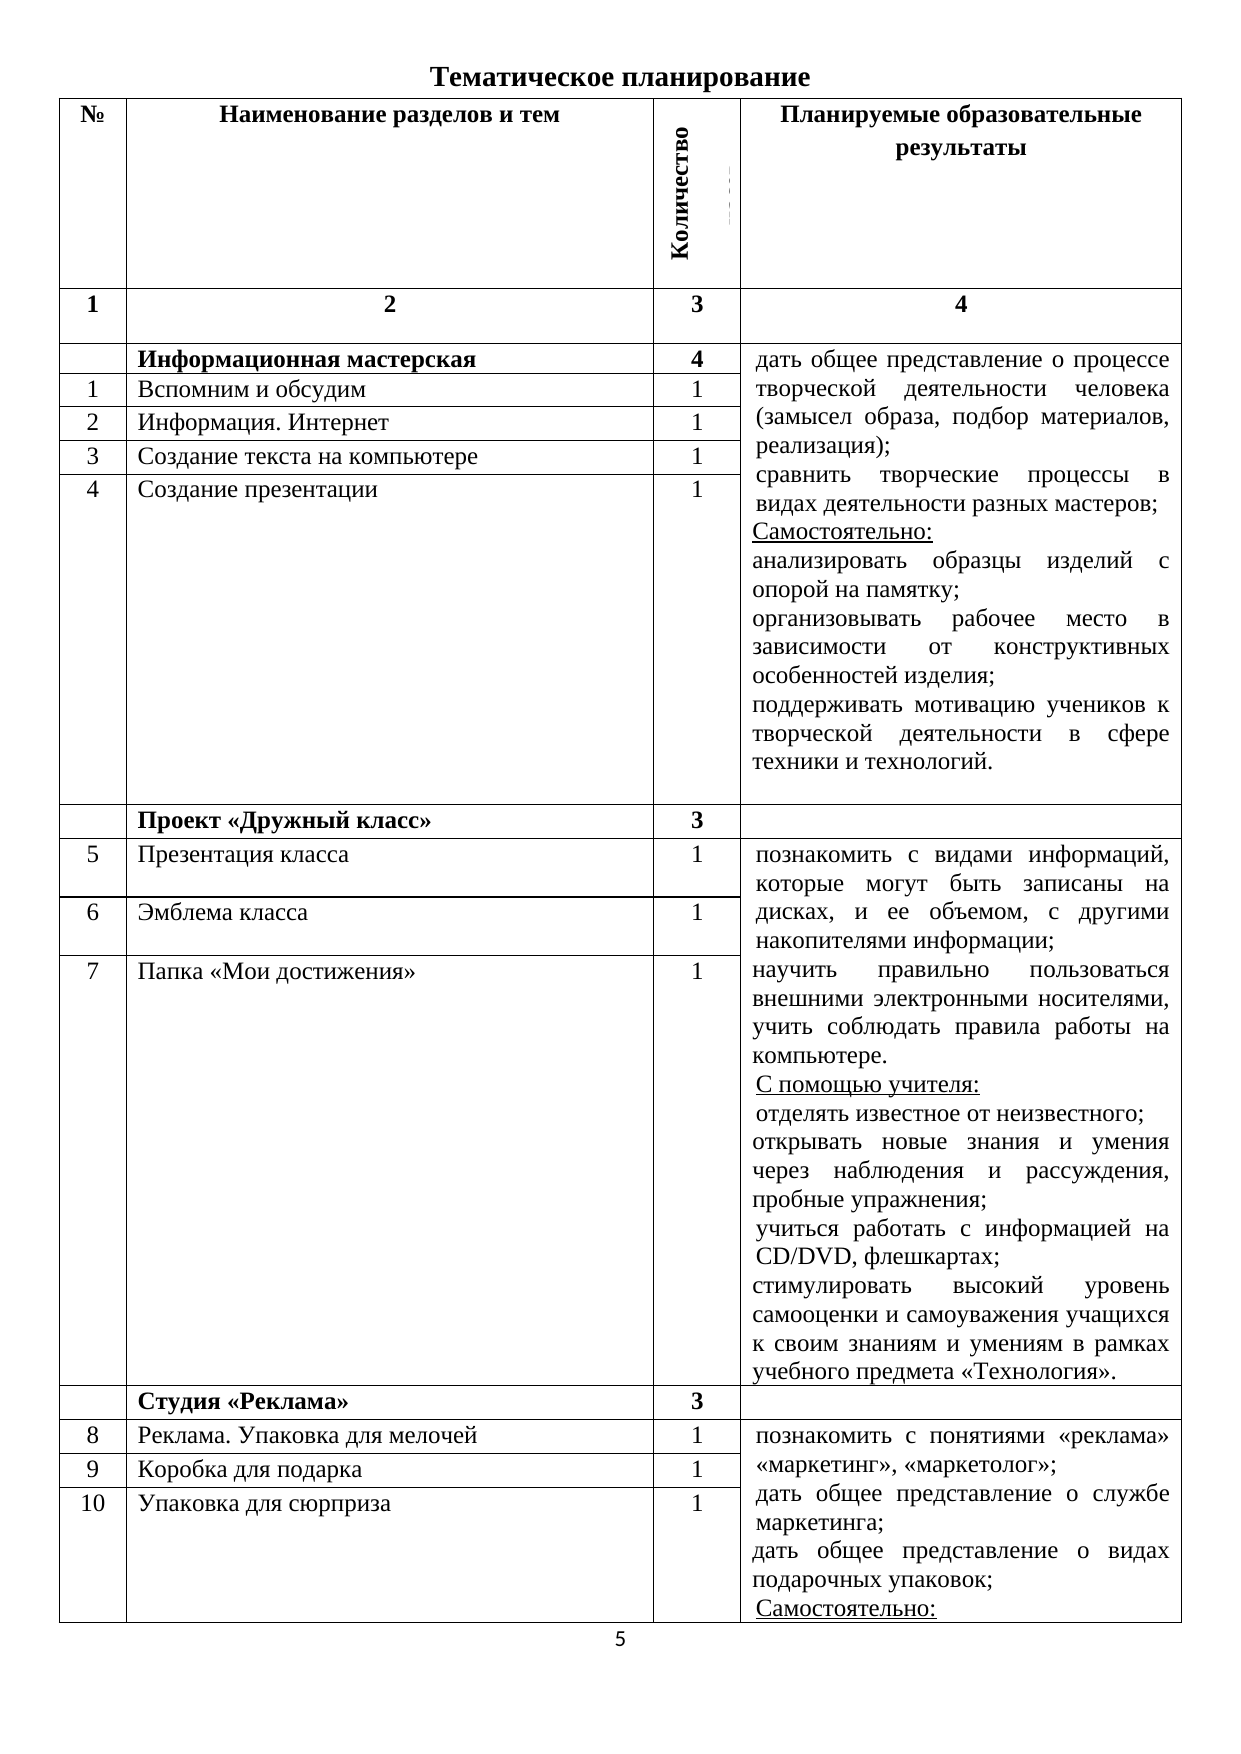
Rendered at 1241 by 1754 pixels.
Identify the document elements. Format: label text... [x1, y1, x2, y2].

table_cell 3 [654, 805, 740, 838]
table_cell 1 [60, 374, 126, 406]
table_cell 1 [654, 407, 740, 440]
table_cell Информация. Интернет [127, 407, 653, 440]
table_cell Создание презентации [127, 475, 653, 804]
table_cell 3 [654, 1386, 740, 1419]
table_cell Папка «Мои достижения» [127, 956, 653, 1385]
text Тематическое планирование [59, 59, 1181, 93]
table_cell 1 [654, 956, 740, 1385]
table_cell 4 [741, 289, 1181, 343]
table_cell 2 [60, 407, 126, 440]
table_cell 1 [654, 1420, 740, 1453]
table_cell [741, 1386, 1181, 1419]
table_cell 8 [60, 1420, 126, 1453]
table_cell 1 [60, 289, 126, 343]
table_cell познакомить с понятиями «реклама» «маркетинг», «маркетолог»; дать общее представление о службе маркетинга; дать общее представление о видах подарочных упаковок; Самостоятельно: анализировать образцы изделий с опорой на памятку; знакомить с профессиями, поощрять у учащихся уважительное отношение к труду мастеров; [741, 1420, 1181, 1622]
table_cell [60, 805, 126, 838]
table_cell Студия «Реклама» [127, 1386, 653, 1419]
table_header № [60, 99, 126, 288]
table_cell 1 [654, 1488, 740, 1622]
table_cell [60, 1386, 126, 1419]
table_cell 1 [654, 839, 740, 896]
table_cell 3 [60, 441, 126, 473]
table_cell 9 [60, 1454, 126, 1487]
table_cell 7 [60, 956, 126, 1385]
table_cell 4 [60, 475, 126, 804]
table_cell дать общее представление о процессе творческой деятельности человека (замысел образа, подбор материалов, реализация); сравнить творческие процессы в видах деятельности разных мастеров; Самостоятельно: анализировать образцы изделий с опорой на памятку; организовывать рабочее место в зависимости от конструктивных особенностей изделия; поддерживать мотивацию учеников к творческой деятельности в сфере техники и технологий. [741, 344, 1181, 804]
table_cell [741, 805, 1181, 838]
table_cell Информационная мастерская [127, 344, 653, 373]
table_cell Вспомним и обсудим [127, 374, 653, 406]
table_cell 1 [654, 1454, 740, 1487]
table_cell Проект «Дружный класс» [127, 805, 653, 838]
table_cell Эмблема класса [127, 898, 653, 955]
table_cell Коробка для подарка [127, 1454, 653, 1487]
table_cell 1 [654, 475, 740, 804]
table_cell 1 [654, 898, 740, 955]
table_header Планируемые образовательные результаты [741, 99, 1181, 288]
table_header Количество часов [654, 99, 740, 288]
table_cell Реклама. Упаковка для мелочей [127, 1420, 653, 1453]
table_cell 1 [654, 374, 740, 406]
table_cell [127, 1488, 653, 1622]
table_cell 1 [654, 441, 740, 473]
table_header Наименование разделов и тем [127, 99, 653, 288]
table_cell [60, 344, 126, 373]
table_cell Презентация класса [127, 839, 653, 896]
table_cell 5 [60, 839, 126, 896]
table_cell познакомить с видами информаций, которые могут быть записаны на дисках, и ее объемом, с другими накопителями информации; научить правильно пользоваться внешними электронными носителями, учить соблюдать правила работы на компьютере. С помощью учителя: отделять известное от неизвестного; открывать новые знания и умения через наблюдения и рассуждения, пробные упражнения; учиться работать с информацией на CD/DVD, флешкартах; стимулировать высокий уровень самооценки и самоуважения учащихся к своим знаниям и умениям в рамках учебного предмета «Технология». [741, 839, 1181, 1385]
table_cell 4 [654, 344, 740, 373]
table_cell 6 [60, 898, 126, 955]
table_cell 10 [60, 1488, 126, 1622]
table_cell 2 [127, 289, 653, 343]
table_cell 3 [654, 289, 740, 343]
table_cell Создание текста на компьютере [127, 441, 653, 473]
